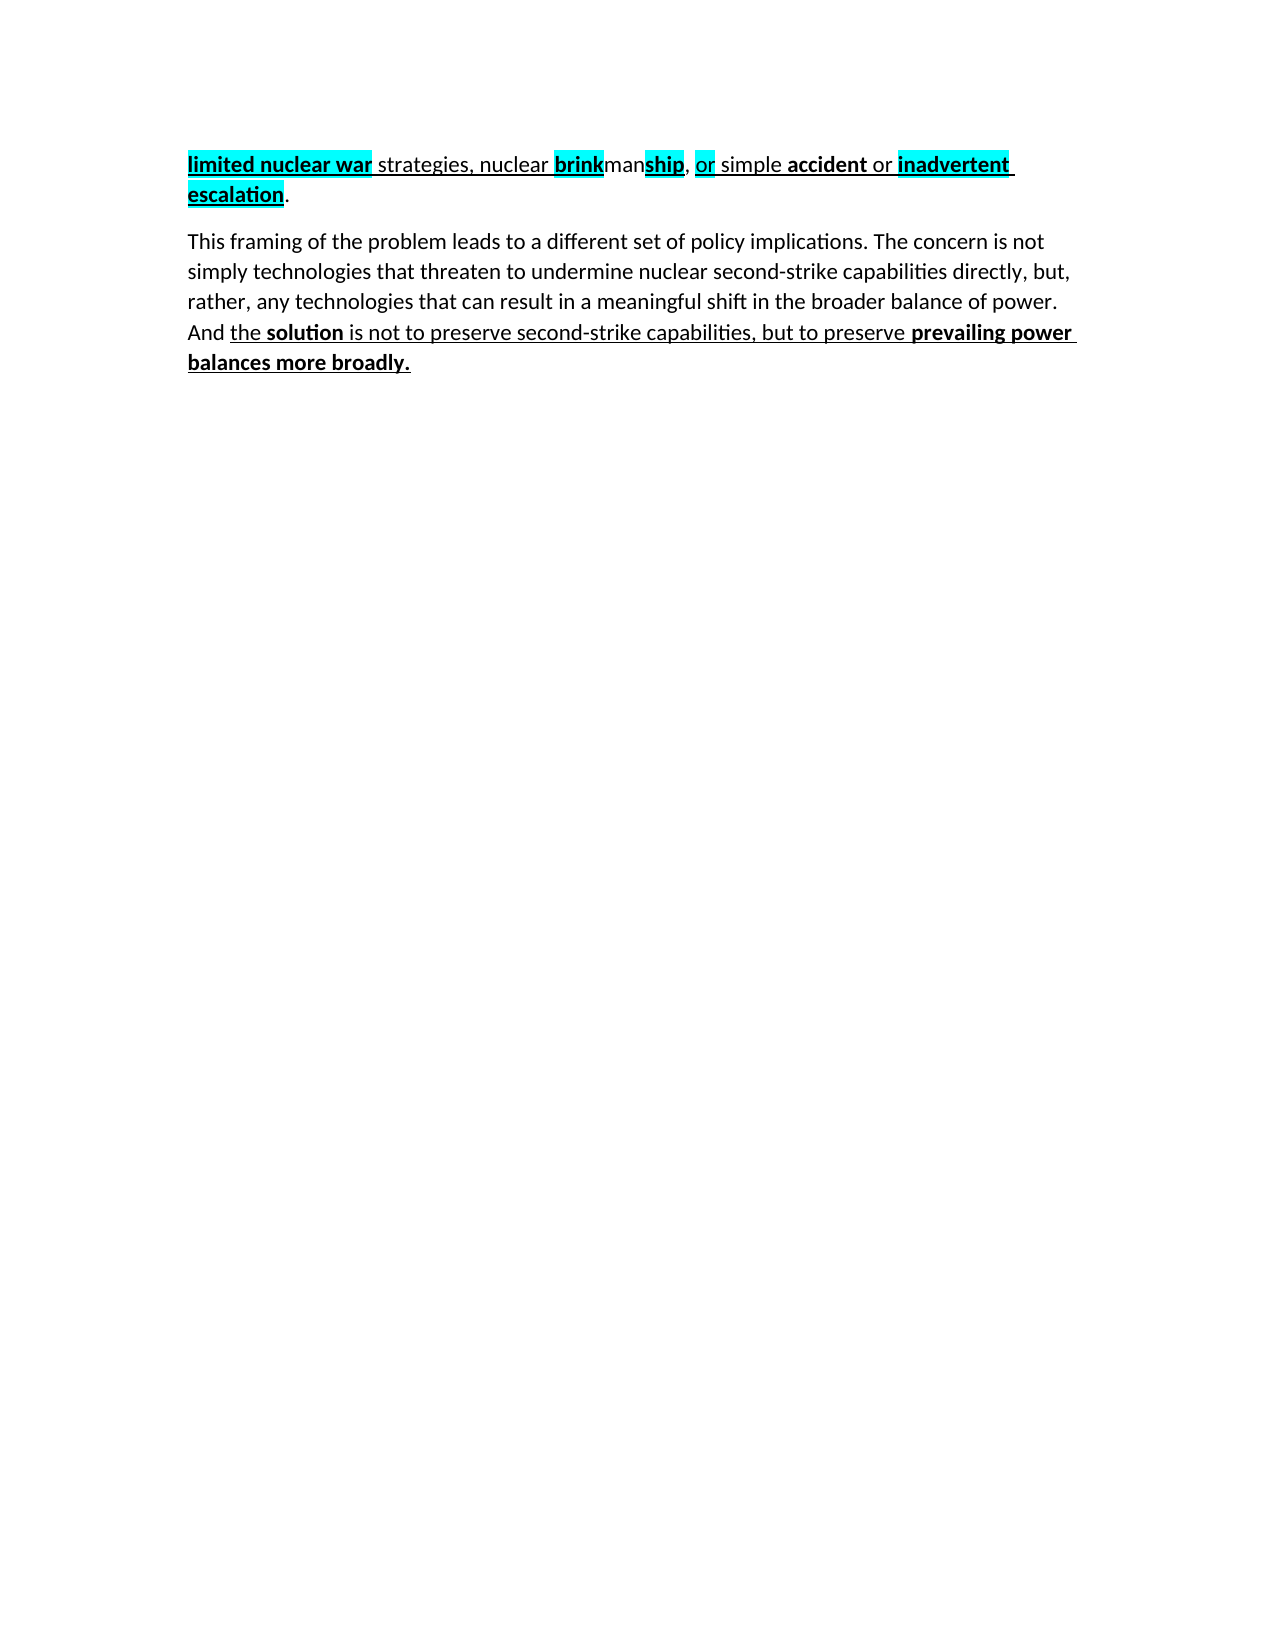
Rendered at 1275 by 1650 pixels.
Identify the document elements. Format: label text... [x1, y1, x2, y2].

text This framing of the problem leads to a different set of policy implications. The concern is not simply technologies that threaten to undermine nuclear second-strike capabilities directly, but, rather, any technologies that can result in a meaningful shift in the broader balance of power. And the solution is not to preserve second-strike capabilities, but to preserve prevailing power balances more broadly. [187, 227, 1087, 376]
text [187, 150, 1087, 208]
